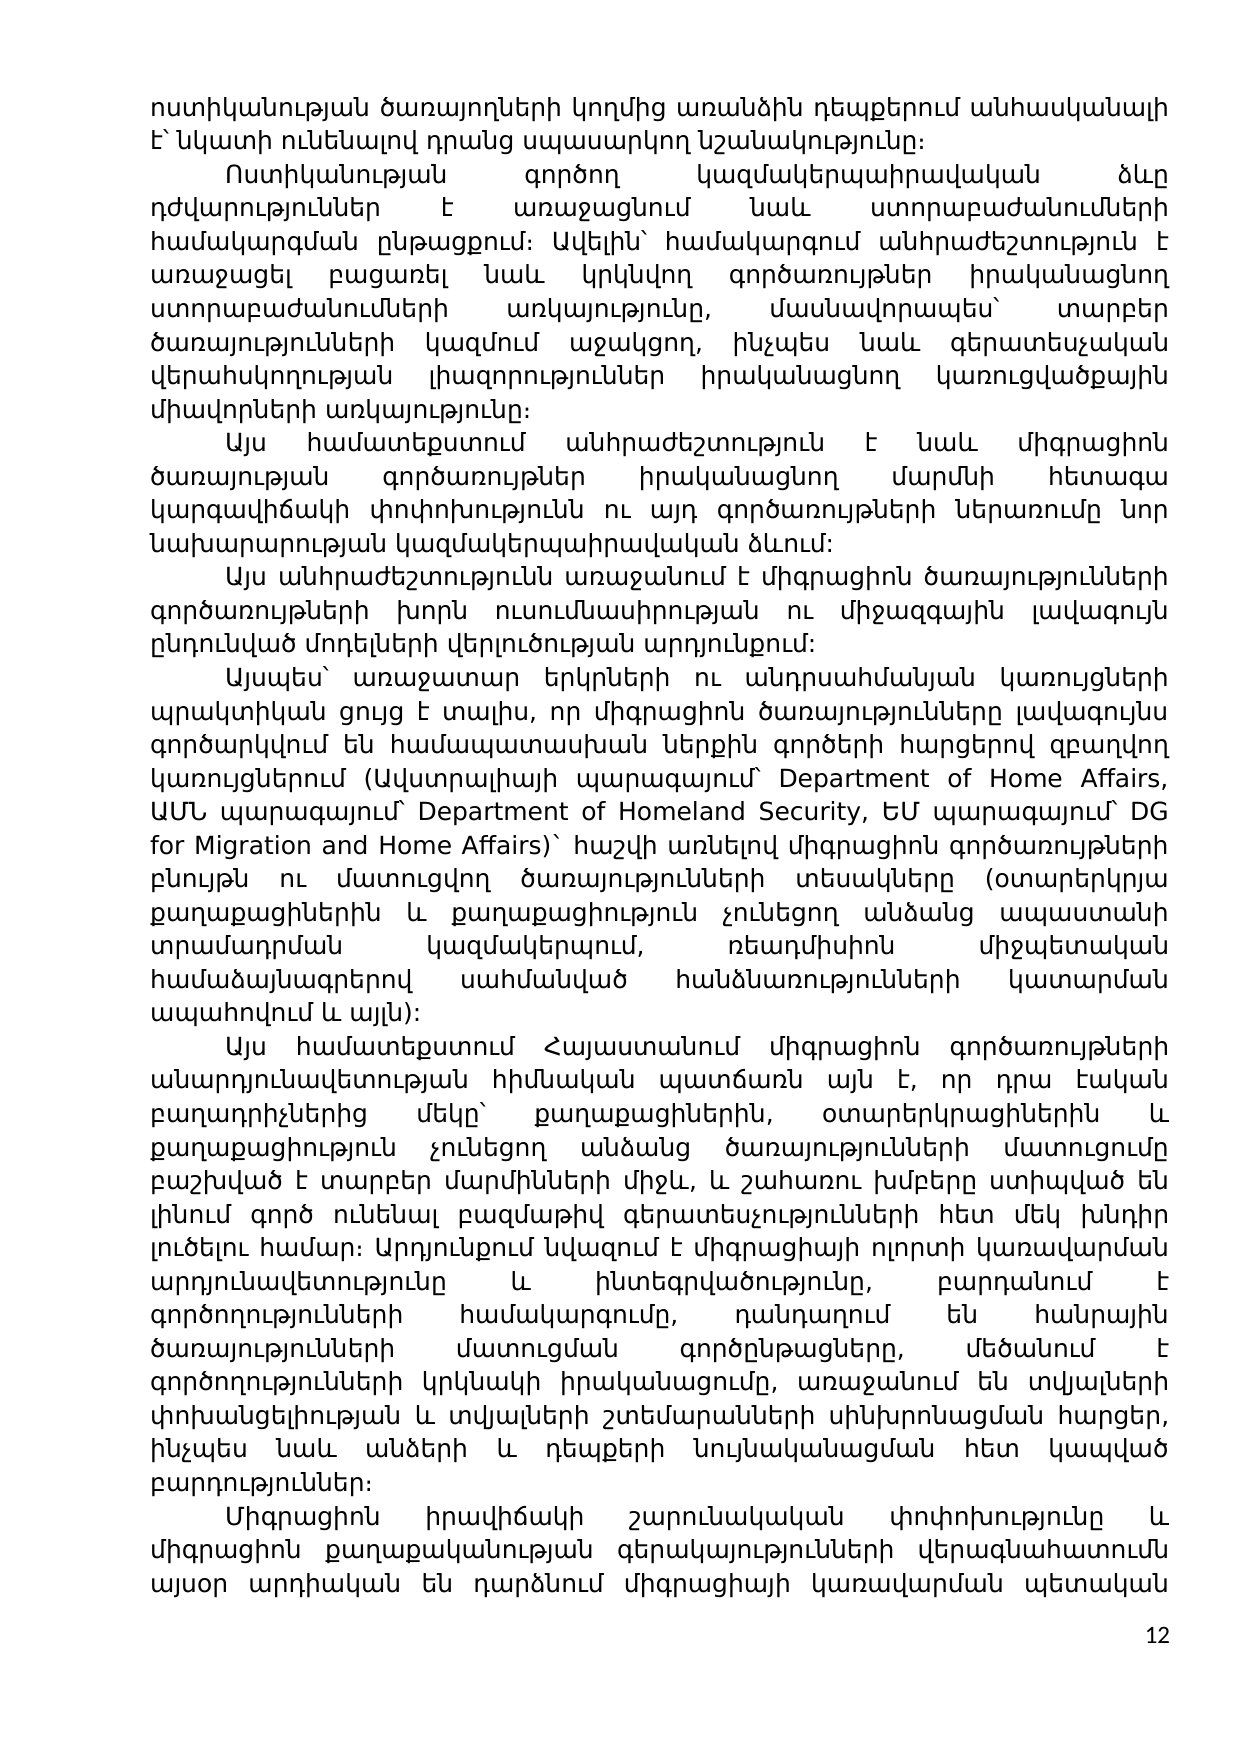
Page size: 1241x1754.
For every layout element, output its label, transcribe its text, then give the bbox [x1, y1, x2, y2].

text Այս անհրաժեշտությունն առաջանում է միգրացիոն ծառայությունների գործառույթների խորն ուսումնասիրության ու միջազգային լավագույն ընդունված մոդելների վերլուծության արդյունքում: [150, 562, 1170, 659]
text Այսպես՝ առաջատար երկրների ու անդրսահմանյան կառույցների պրակտիկան ցույց է տալիս, որ միգրացիոն ծառայությունները լավագույնս գործարկվում են համապատասխան ներքին գործերի հարցերով զբաղվող կառույցներում (Ավստրալիայի պարագայում՝ Department of Home Affairs, ԱՄՆ պարագայում՝ Department of Homeland Security, ԵՄ պարագայում՝ DG for Migration and Home Affairs)` հաշվի առնելով միգրացիոն գործառույթների բնույթն ու մատուցվող ծառայությունների տեսակները (օտարերկրյա քաղաքացիներին և քաղաքացիություն չունեցող անձանց ապաստանի տրամադրման կազմակերպում, ռեադմիսիոն միջպետական համաձայնագրերով սահմանված հանձնառությունների կատարման ապահովում և այլն): [150, 663, 1170, 1028]
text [150, 1502, 1170, 1598]
text Ոստիկանության գործող կազմակերպաիրավական ձևը դժվարություններ է առաջացնում նաև ստորաբաժանումների համակարգման ընթացքում։ Ավելին՝ համակարգում անհրաժեշտություն է առաջացել բացառել նաև կրկնվող գործառույթներ իրականացնող ստորաբաժանումների առկայությունը, մասնավորապես՝ տարբեր ծառայությունների կազմում աջակցող, ինչպես նաև գերատեսչական վերահսկողության լիազորություններ իրականացնող կառուցվածքային միավորների առկայությունը։ [150, 160, 1170, 424]
text Այս համատեքստում անհրաժեշտություն է նաև միգրացիոն ծառայության գործառույթներ իրականացնող մարմնի հետագա կարգավիճակի փոփոխությունն ու այդ գործառույթների ներառումը նոր նախարարության կազմակերպաիրավական ձևում: [150, 428, 1170, 558]
text Այս համատեքստում Հայաստանում միգրացիոն գործառույթների անարդյունավետության հիմնական պատճառն այն է, որ դրա էական բաղադրիչներից մեկը՝ քաղաքացիներին, օտարերկրացիներին և քաղաքացիություն չունեցող անձանց ծառայությունների մատուցումը բաշխված է տարբեր մարմինների միջև, և շահառու խմբերը ստիպված են լինում գործ ունենալ բազմաթիվ գերատեսչությունների հետ մեկ խնդիր լուծելու համար։ Արդյունքում նվազում է միգրացիայի ոլորտի կառավարման արդյունավետությունը և ինտեգրվածությունը, բարդանում է գործողությունների համակարգումը, դանդաղում են հանրային ծառայությունների մատուցման գործընթացները, մեծանում է գործողությունների կրկնակի իրականացումը, առաջանում են տվյալների փոխանցելիության և տվյալների շտեմարանների սինխրոնացման հարցեր, ինչպես նաև անձերի և դեպքերի նույնականացման հետ կապված բարդություններ։ [150, 1032, 1170, 1497]
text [150, 93, 1170, 156]
